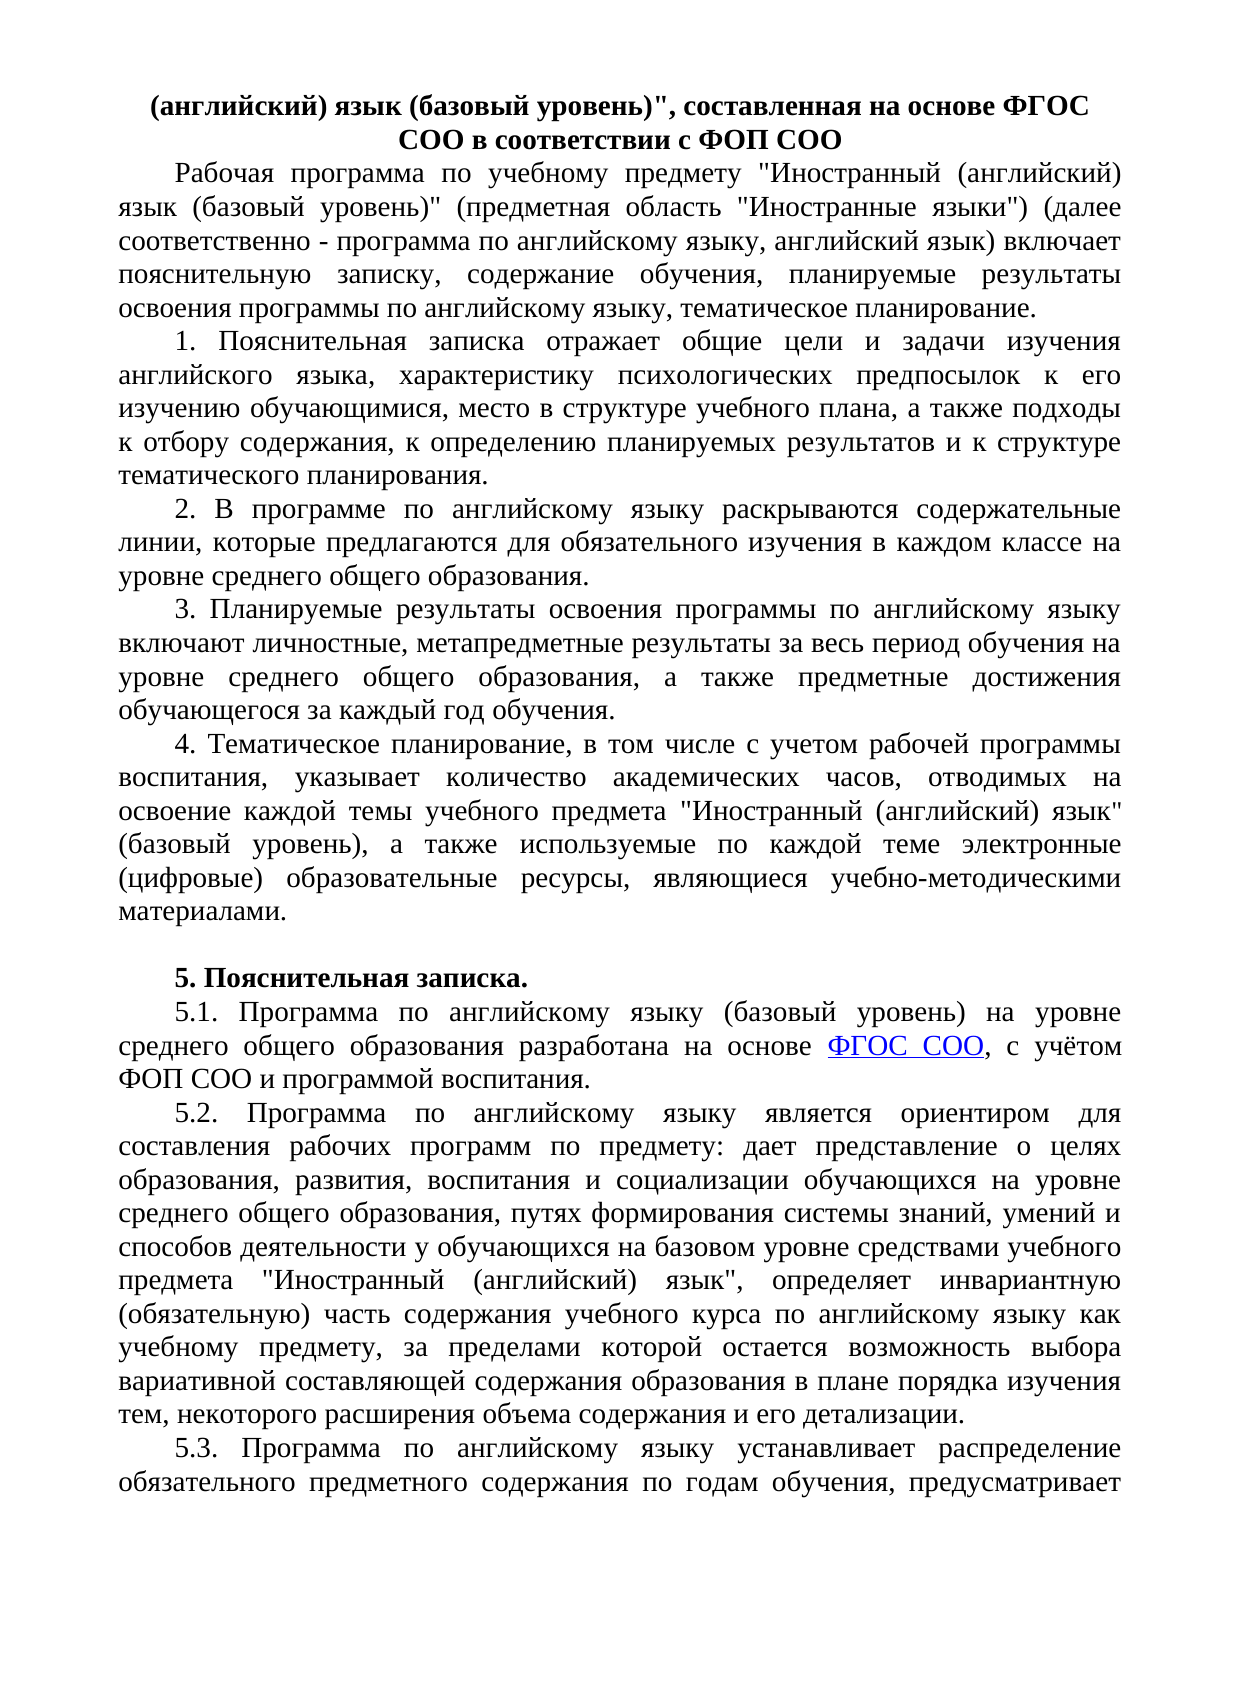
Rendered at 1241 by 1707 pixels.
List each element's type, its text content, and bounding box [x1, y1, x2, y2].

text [118, 1430, 1122, 1497]
text 2. В программе по английскому языку раскрываются содержательные линии, которые предлагаются для обязательного изучения в каждом классе на уровне среднего общего образования. [118, 491, 1122, 592]
text 4. Тематическое планирование, в том числе с учетом рабочей программы воспитания, указывает количество академических часов, отводимых на освоение каждой темы учебного предмета "Иностранный (английский) язык" (базовый уровень), а также используемые по каждой теме электронные (цифровые) образовательные ресурсы, являющиеся учебно-методическими материалами. [118, 726, 1122, 927]
text Рабочая программа по учебному предмету "Иностранный (английский) язык (базовый уровень)" (предметная область "Иностранные языки") (далее соответственно - программа по английскому языку, английский язык) включает пояснительную записку, содержание обучения, планируемые результаты освоения программы по английскому языку, тематическое планирование. [118, 156, 1122, 323]
text 5. Пояснительная записка. [118, 961, 1122, 994]
text 3. Планируемые результаты освоения программы по английскому языку включают личностные, метапредметные результаты за весь период обучения на уровне среднего общего образования, а также предметные достижения обучающегося за каждый год обучения. [118, 592, 1122, 726]
text 1. Пояснительная записка отражает общие цели и задачи изучения английского языка, характеристику психологических предпосылок к его изучению обучающимися, место в структуре учебного плана, а также подходы к отбору содержания, к определению планируемых результатов и к структуре тематического планирования. [118, 323, 1122, 491]
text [118, 88, 1122, 156]
text 5.1. Программа по английскому языку (базовый уровень) на уровне среднего общего образования разработана на основе ФГОС СОО, с учётом ФОП СОО и программой воспитания. [118, 994, 1122, 1095]
text 5.2. Программа по английскому языку является ориентиром для составления рабочих программ по предмету: дает представление о целях образования, развития, воспитания и социализации обучающихся на уровне среднего общего образования, путях формирования системы знаний, умений и способов деятельности у обучающихся на базовом уровне средствами учебного предмета "Иностранный (английский) язык", определяет инвариантную (обязательную) часть содержания учебного курса по английскому языку как учебному предмету, за пределами которой остается возможность выбора вариативной составляющей содержания образования в плане порядка изучения тем, некоторого расширения объема содержания и его детализации. [118, 1095, 1122, 1430]
